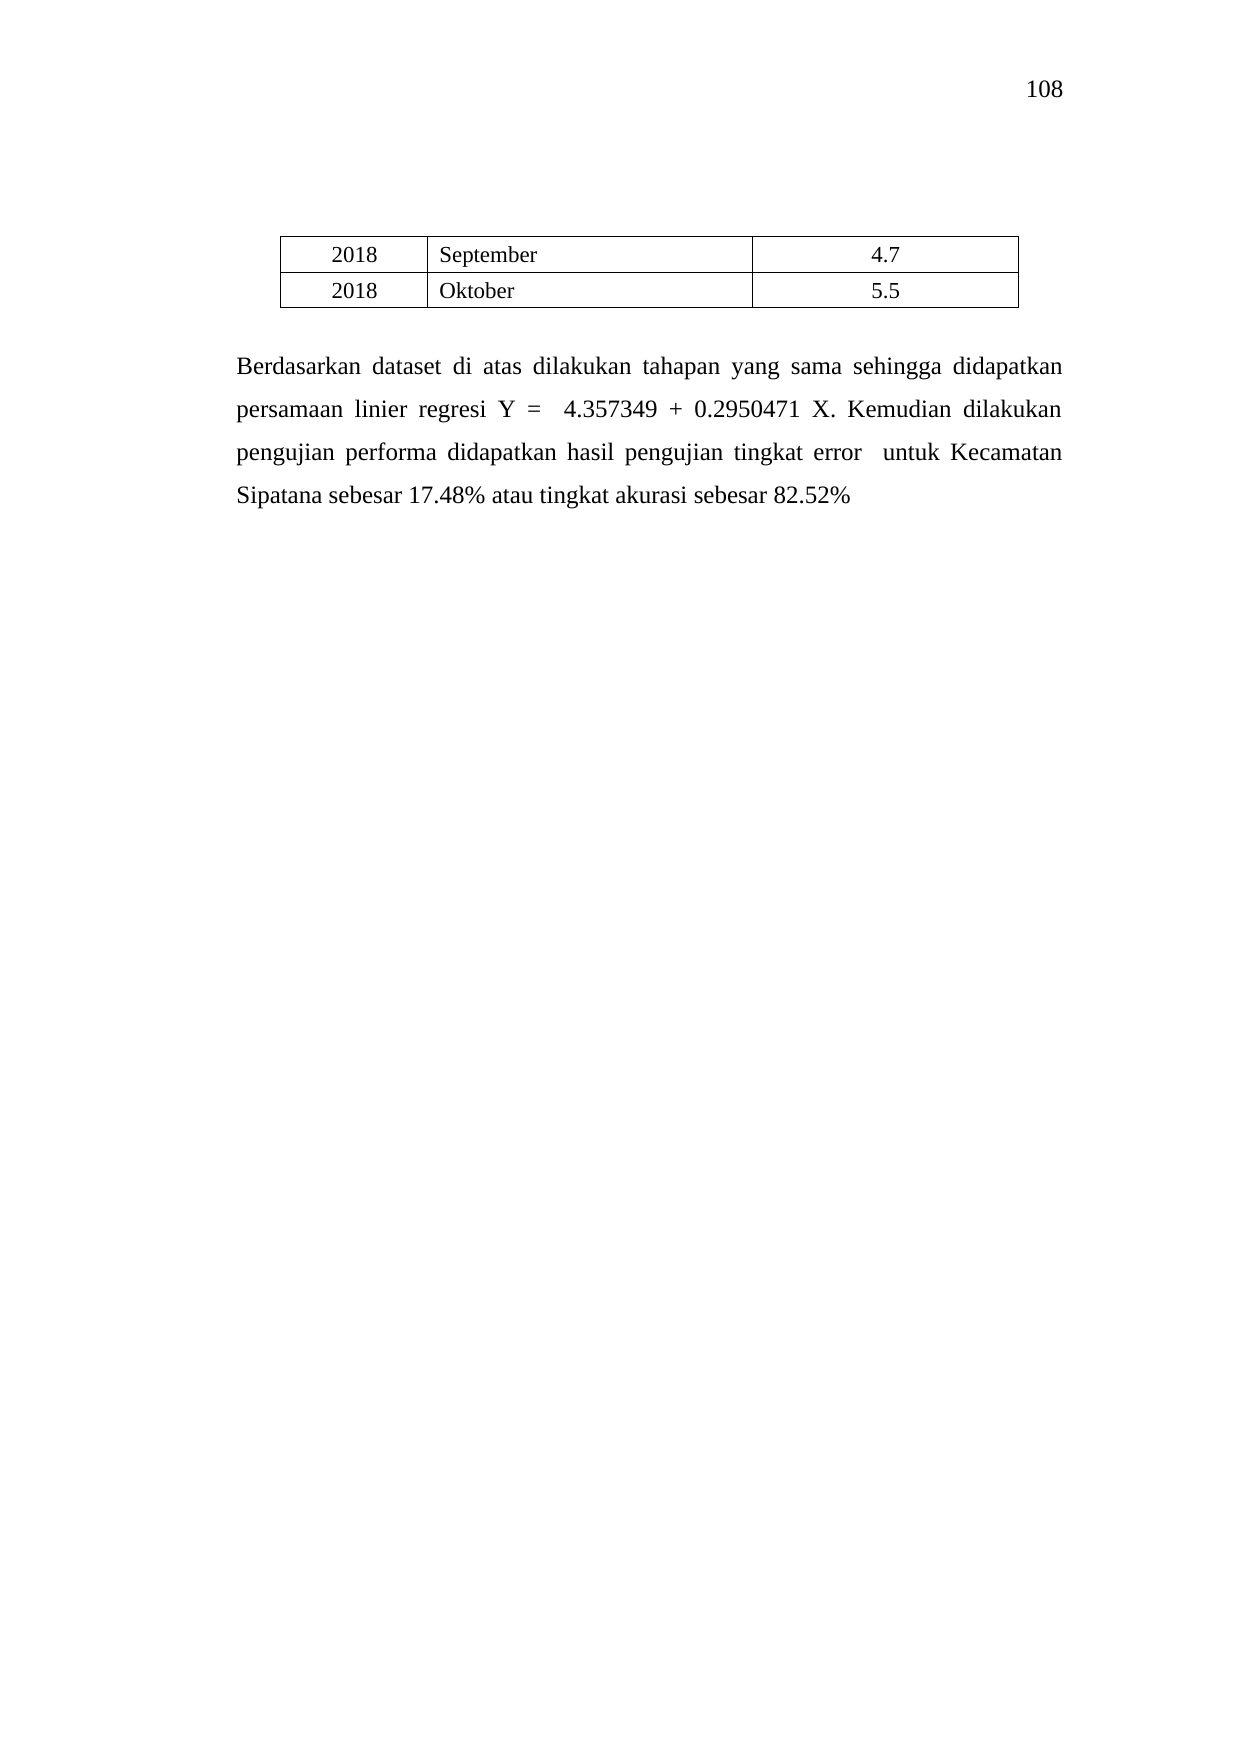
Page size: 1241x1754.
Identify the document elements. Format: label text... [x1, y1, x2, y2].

table_cell 2018 [281, 273, 427, 307]
table_cell 5.5 [753, 273, 1018, 307]
text Berdasarkan dataset di atas dilakukan tahapan yang sama sehingga didapatkan persamaan linier regresi Y = 4.357349 + 0.2950471 X. Kemudian dilakukan pengujian performa didapatkan hasil pengujian tingkat error untuk Kecamatan Sipatana sebesar 17.48% atau tingkat akurasi sebesar 82.52% [236, 351, 1063, 509]
table_cell September [428, 237, 752, 272]
table_cell 2018 [281, 237, 427, 272]
table_cell Oktober [428, 273, 752, 307]
table_cell 4.7 [753, 237, 1018, 272]
